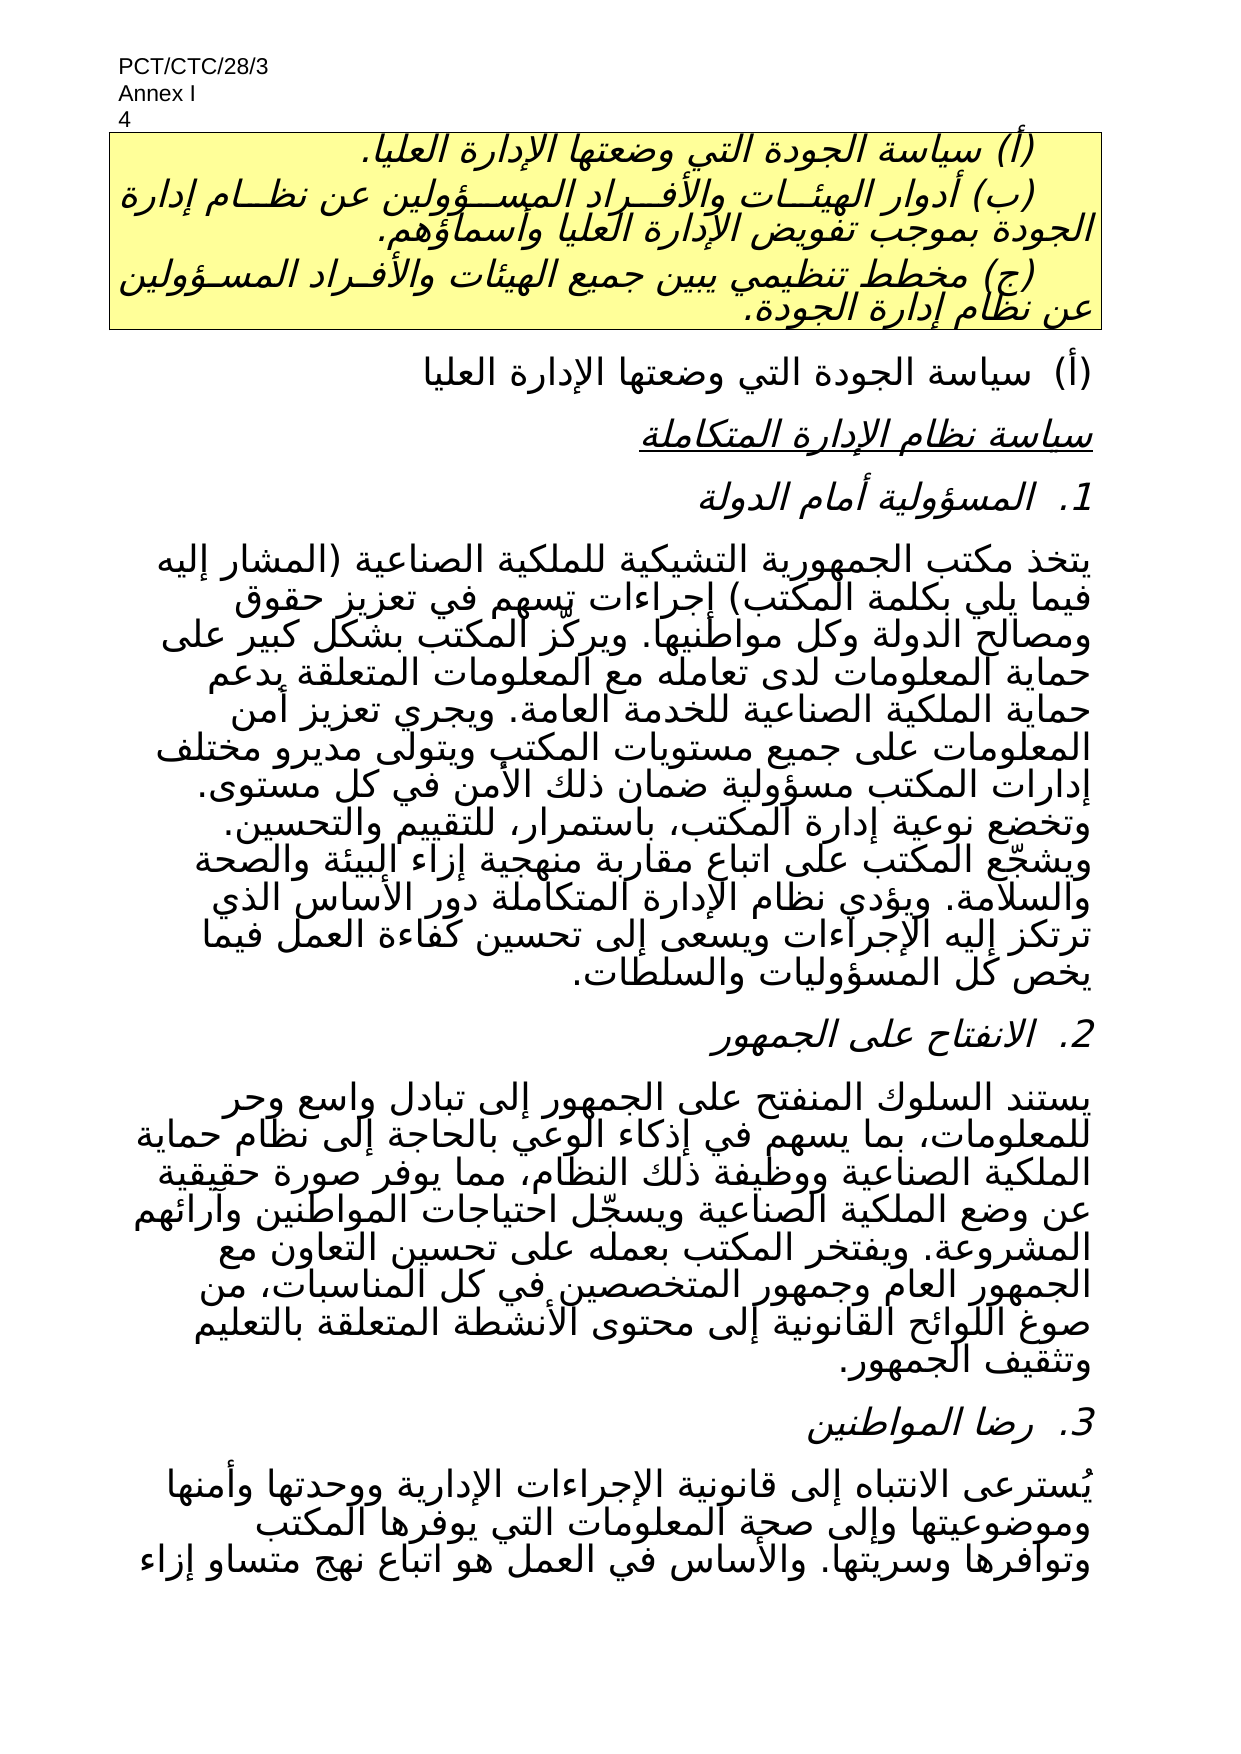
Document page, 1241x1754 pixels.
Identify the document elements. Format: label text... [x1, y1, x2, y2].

text (ج) مخطط تنظيمي يبين جميع الهيئات والأفراد المسؤولين عن نظام إدارة الجودة. [110, 257, 1101, 329]
text 1. المسؤولية أمام الدولة [118, 480, 1092, 518]
text (ب) أدوار الهيئات والأفراد المسؤولين عن نظام إدارة الجودة بموجب تفويض الإدارة العليا وأسماؤهم. [110, 178, 1101, 248]
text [118, 1468, 1092, 1580]
text يتخذ مكتب الجمهورية التشيكية للملكية الصناعية (المشار إليه فيما يلي بكلمة المكتب) إجراءات تسهم في تعزيز حقوق ومصالح الدولة وكل مواطنيها. ويركّز المكتب بشكل كبير على حماية المعلومات لدى تعامله مع المعلومات المتعلقة بدعم حماية الملكية الصناعية للخدمة العامة. ويجري تعزيز أمن المعلومات على جميع مستويات المكتب ويتولى مديرو مختلف إدارات المكتب مسؤولية ضمان ذلك الأمن في كل مستوى. وتخضع نوعية إدارة المكتب، باستمرار، للتقييم والتحسين. ويشجّع المكتب على اتباع مقاربة منهجية إزاء البيئة والصحة والسلامة. ويؤدي نظام الإدارة المتكاملة دور الأساس الذي ترتكز إليه الإجراءات ويسعى إلى تحسين كفاءة العمل فيما يخص كل المسؤوليات والسلطات. [118, 543, 1092, 993]
text يستند السلوك المنفتح على الجمهور إلى تبادل واسع وحر للمعلومات، بما يسهم في إذكاء الوعي بالحاجة إلى نظام حماية الملكية الصناعية ووظيفة ذلك النظام، مما يوفر صورة حقيقية عن وضع الملكية الصناعية ويسجّل احتياجات المواطنين وآرائهم المشروعة. ويفتخر المكتب بعمله على تحسين التعاون مع الجمهور العام وجمهور المتخصصين في كل المناسبات، من صوغ اللوائح القانونية إلى محتوى الأنشطة المتعلقة بالتعليم وتثقيف الجمهور. [118, 1080, 1092, 1380]
text (أ) سياسة الجودة التي وضعتها الإدارة العليا. [110, 133, 1101, 169]
text 2. الانفتاح على الجمهور [118, 1018, 1092, 1055]
text 3. رضا المواطنين [118, 1405, 1092, 1443]
text (أ) سياسة الجودة التي وضعتها الإدارة العليا [118, 355, 1092, 393]
text سياسة نظام الإدارة المتكاملة [118, 418, 1092, 455]
